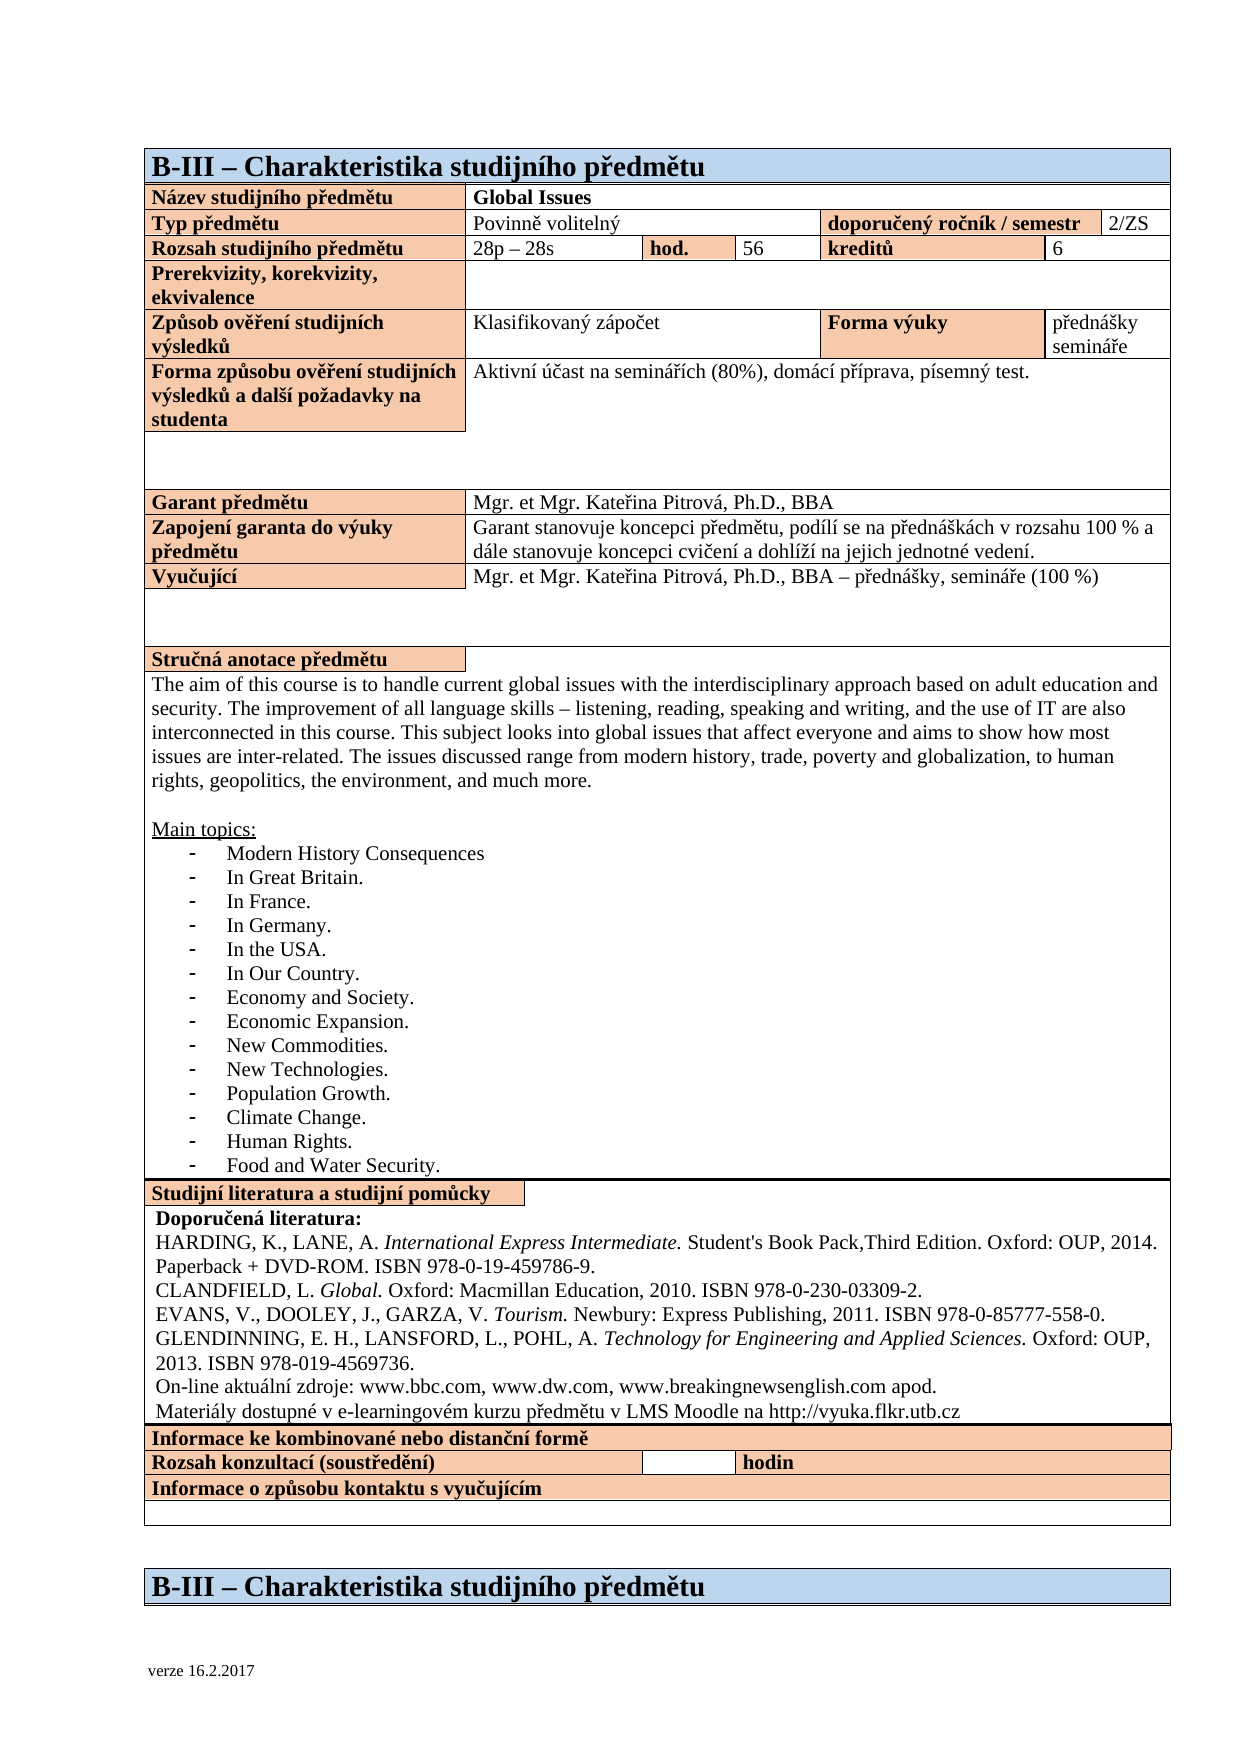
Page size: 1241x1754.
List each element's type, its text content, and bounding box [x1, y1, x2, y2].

table_cell [145, 431, 1170, 489]
table_cell Rozsah studijního předmětu [145, 236, 465, 259]
table_cell [145, 1501, 1170, 1524]
table_cell Způsob ověření studijních výsledků [145, 310, 465, 358]
table_cell [466, 647, 1170, 671]
table_cell Forma způsobu ověření studijních výsledků a další požadavky na studenta [145, 359, 465, 431]
table_cell Prerekvizity, korekvizity, ekvivalence [145, 261, 465, 309]
table_cell přednášky semináře [1046, 310, 1170, 358]
table_cell Povinně volitelný [466, 210, 820, 234]
table_header B-III – Charakteristika studijního předmětu [145, 149, 1170, 182]
table_cell hod. [643, 236, 735, 259]
table_cell 6 [1046, 236, 1170, 259]
table_cell [525, 1181, 1170, 1205]
table_cell Název studijního předmětu [145, 185, 465, 209]
table_cell doporučený ročník / semestr [821, 210, 1101, 234]
table_cell hodin [736, 1451, 1170, 1474]
table_cell 2/ZS [1102, 210, 1170, 234]
table_cell Typ předmětu [145, 210, 465, 234]
table_cell [145, 588, 1170, 646]
table_cell Vyučující [145, 564, 465, 588]
table_cell Stručná anotace předmětu [145, 647, 465, 671]
table_cell Mgr. et Mgr. Kateřina Pitrová, Ph.D., BBA [466, 490, 1170, 514]
table_cell Forma výuky [821, 310, 1044, 358]
table_cell Doporučená literatura: HARDING, K., LANE, A. International Express Intermediate. Student's Book Pack,Third Edition. Oxford: OUP, 2014. Paperback + DVD-ROM. ISBN 978-0-19-459786-9. CLANDFIELD, L. Global. Oxford: Macmillan Education, 2010. ISBN 978-0-230-03309-2. EVANS, V., DOOLEY, J., GARZA, V. Tourism. Newbury: Express Publishing, 2011. ISBN 978-0-85777-558-0. GLENDINNING, E. H., LANSFORD, L., POHL, A. Technology for Engineering and Applied Sciences. Oxford: OUP, 2013. ISBN 978-019-4569736. On-line aktuální zdroje: www.bbc.com, www.dw.com, www.breakingnewsenglish.com apod. Materiály dostupné v e-learningovém kurzu předmětu v LMS Moodle na http://vyuka.flkr.utb.cz [145, 1205, 1170, 1423]
table_cell Rozsah konzultací (soustředění) [145, 1451, 642, 1474]
table_cell [466, 261, 1170, 309]
table_cell Informace ke kombinované nebo distanční formě [145, 1426, 1171, 1450]
table_cell Garant stanovuje koncepci předmětu, podílí se na přednáškách v rozsahu 100 % a dále stanovuje koncepci cvičení a dohlíží na jejich jednotné vedení. [466, 515, 1170, 563]
table_cell kreditů [821, 236, 1044, 259]
table_cell Zapojení garanta do výuky předmětu [145, 515, 465, 563]
table_cell [643, 1451, 735, 1474]
table_cell Informace o způsobu kontaktu s vyučujícím [145, 1475, 1170, 1499]
table_header B-III – Charakteristika studijního předmětu [145, 1569, 1170, 1603]
table_cell The aim of this course is to handle current global issues with the interdisciplinary approach based on adult education and security. The improvement of all language skills – listening, reading, speaking and writing, and the use of IT are also interconnected in this course. This subject looks into global issues that affect everyone and aims to show how most issues are inter-related. The issues discussed range from modern history, trade, poverty and globalization, to human rights, geopolitics, the environment, and much more. Main topics: Modern History Consequences In Great Britain. In France. In Germany. In the USA. In Our Country. Economy and Society. Economic Expansion. New Commodities. New Technologies. Population Growth. Climate Change. Human Rights. Food and Water Security. [145, 671, 1170, 1177]
table_cell Studijní literatura a studijní pomůcky [145, 1181, 524, 1205]
table_cell 56 [736, 236, 820, 259]
table_cell 28p – 28s [466, 236, 642, 259]
table_cell Global Issues [466, 185, 1170, 209]
table_cell Garant předmětu [145, 490, 465, 514]
table_cell Mgr. et Mgr. Kateřina Pitrová, Ph.D., BBA – přednášky, semináře (100 %) [466, 564, 1170, 588]
table_cell Aktivní účast na seminářích (80%), domácí příprava, písemný test. [466, 359, 1170, 431]
table_cell Klasifikovaný zápočet [466, 310, 820, 358]
